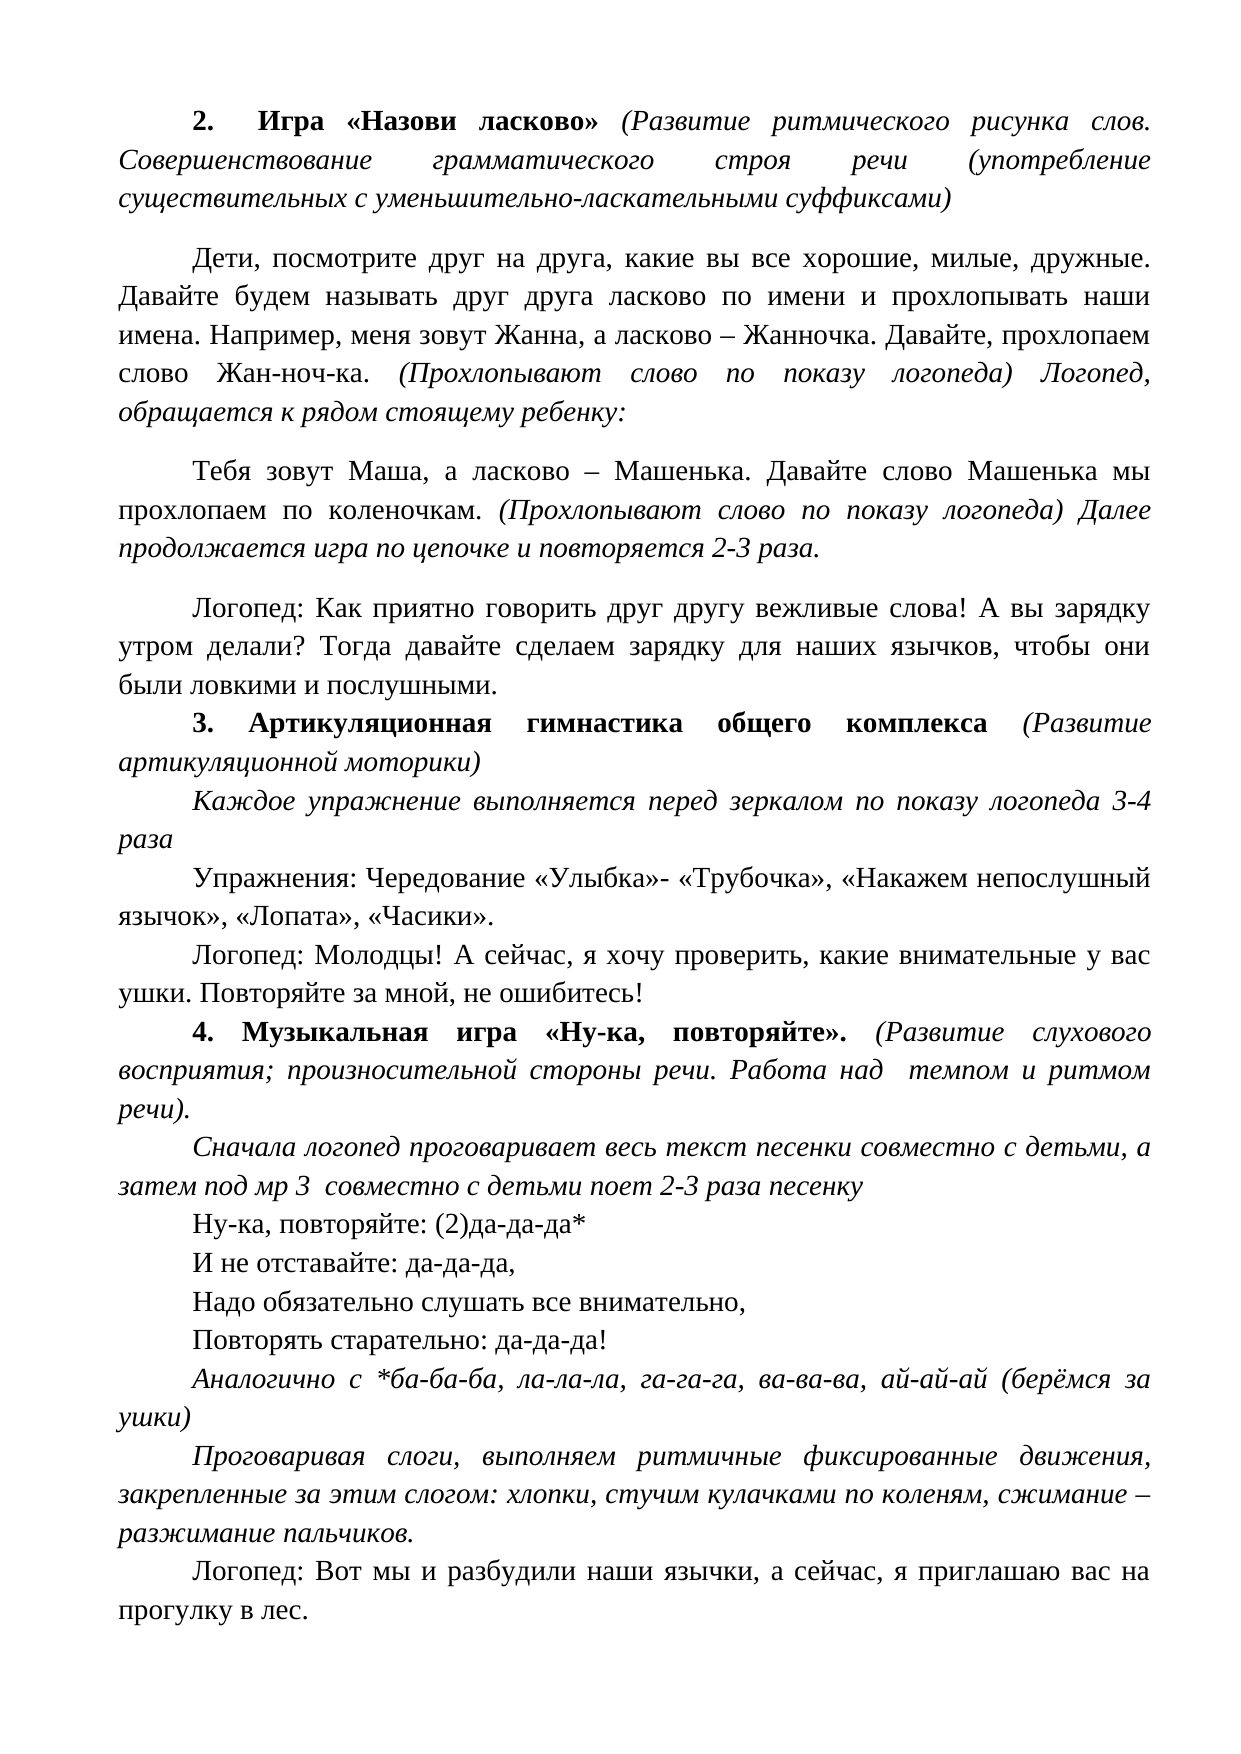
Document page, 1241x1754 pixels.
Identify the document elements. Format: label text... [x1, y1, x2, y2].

list Проговаривая слоги, выполняем ритмичные фиксированные движения, закрепленные за этим слогом: хлопки, стучим кулачками по коленям, сжимание – разжимание пальчиков. [118, 1438, 1152, 1548]
text 2. Игра «Назови ласково» (Развитие ритмического рисунка слов. Совершенствование грамматического строя речи (употребление существительных с уменьшительно-ласкательными суффиксами) [118, 103, 1152, 214]
text 4. Музыкальная игра «Ну-ка, повторяйте». (Развитие слухового восприятия; произносительной стороны речи. Работа над темпом и ритмом речи). [118, 1014, 1152, 1124]
list Упражнения: Чередование «Улыбка»- «Трубочка», «Накажем непослушный язычок», «Лопата», «Часики». [118, 860, 1152, 932]
text Логопед: Молодцы! А сейчас, я хочу проверить, какие внимательные у вас ушки. Повторяйте за мной, не ошибитесь! [118, 937, 1152, 1009]
list И не отставайте: да-да-да, [118, 1245, 1152, 1279]
list Повторять старательно: да-да-да! [118, 1322, 1152, 1356]
text Логопед: Как приятно говорить друг другу вежливые слова! А вы зарядку утром делали? Тогда давайте сделаем зарядку для наших язычков, чтобы они были ловкими и послушными. [118, 590, 1152, 701]
text Логопед: Вот мы и разбудили наши язычки, а сейчас, я приглашаю вас на прогулку в лес. [118, 1553, 1152, 1626]
text 3. Артикуляционная гимнастика общего комплекса (Развитие артикуляционной моторики) [118, 706, 1152, 778]
list Ну-ка, повторяйте: (2)да-да-да* [118, 1207, 1152, 1240]
text Тебя зовут Маша, а ласково – Машенька. Давайте слово Машенька мы прохлопаем по коленочкам. (Прохлопывают слово по показу логопеда) Далее продолжается игра по цепочке и повторяется 2-3 раза. [118, 453, 1152, 564]
list Каждое упражнение выполняется перед зеркалом по показу логопеда 3-4 раза [118, 783, 1152, 855]
list Надо обязательно слушать все внимательно, [118, 1284, 1152, 1317]
text Дети, посмотрите друг на друга, какие вы все хорошие, милые, дружные. Давайте будем называть друг друга ласково по имени и прохлопывать наши имена. Например, меня зовут Жанна, а ласково – Жанночка. Давайте, прохлопаем слово Жан-ноч-ка. (Прохлопывают слово по показу логопеда) Логопед, обращается к рядом стоящему ребенку: [118, 240, 1152, 428]
list Аналогично с *ба-ба-ба, ла-ла-ла, га-га-га, ва-ва-ва, ай-ай-ай (берёмся за ушки) [118, 1361, 1152, 1433]
list Сначала логопед проговаривает весь текст песенки совместно с детьми, а затем под мр 3 совместно с детьми поет 2-3 раза песенку [118, 1129, 1152, 1202]
